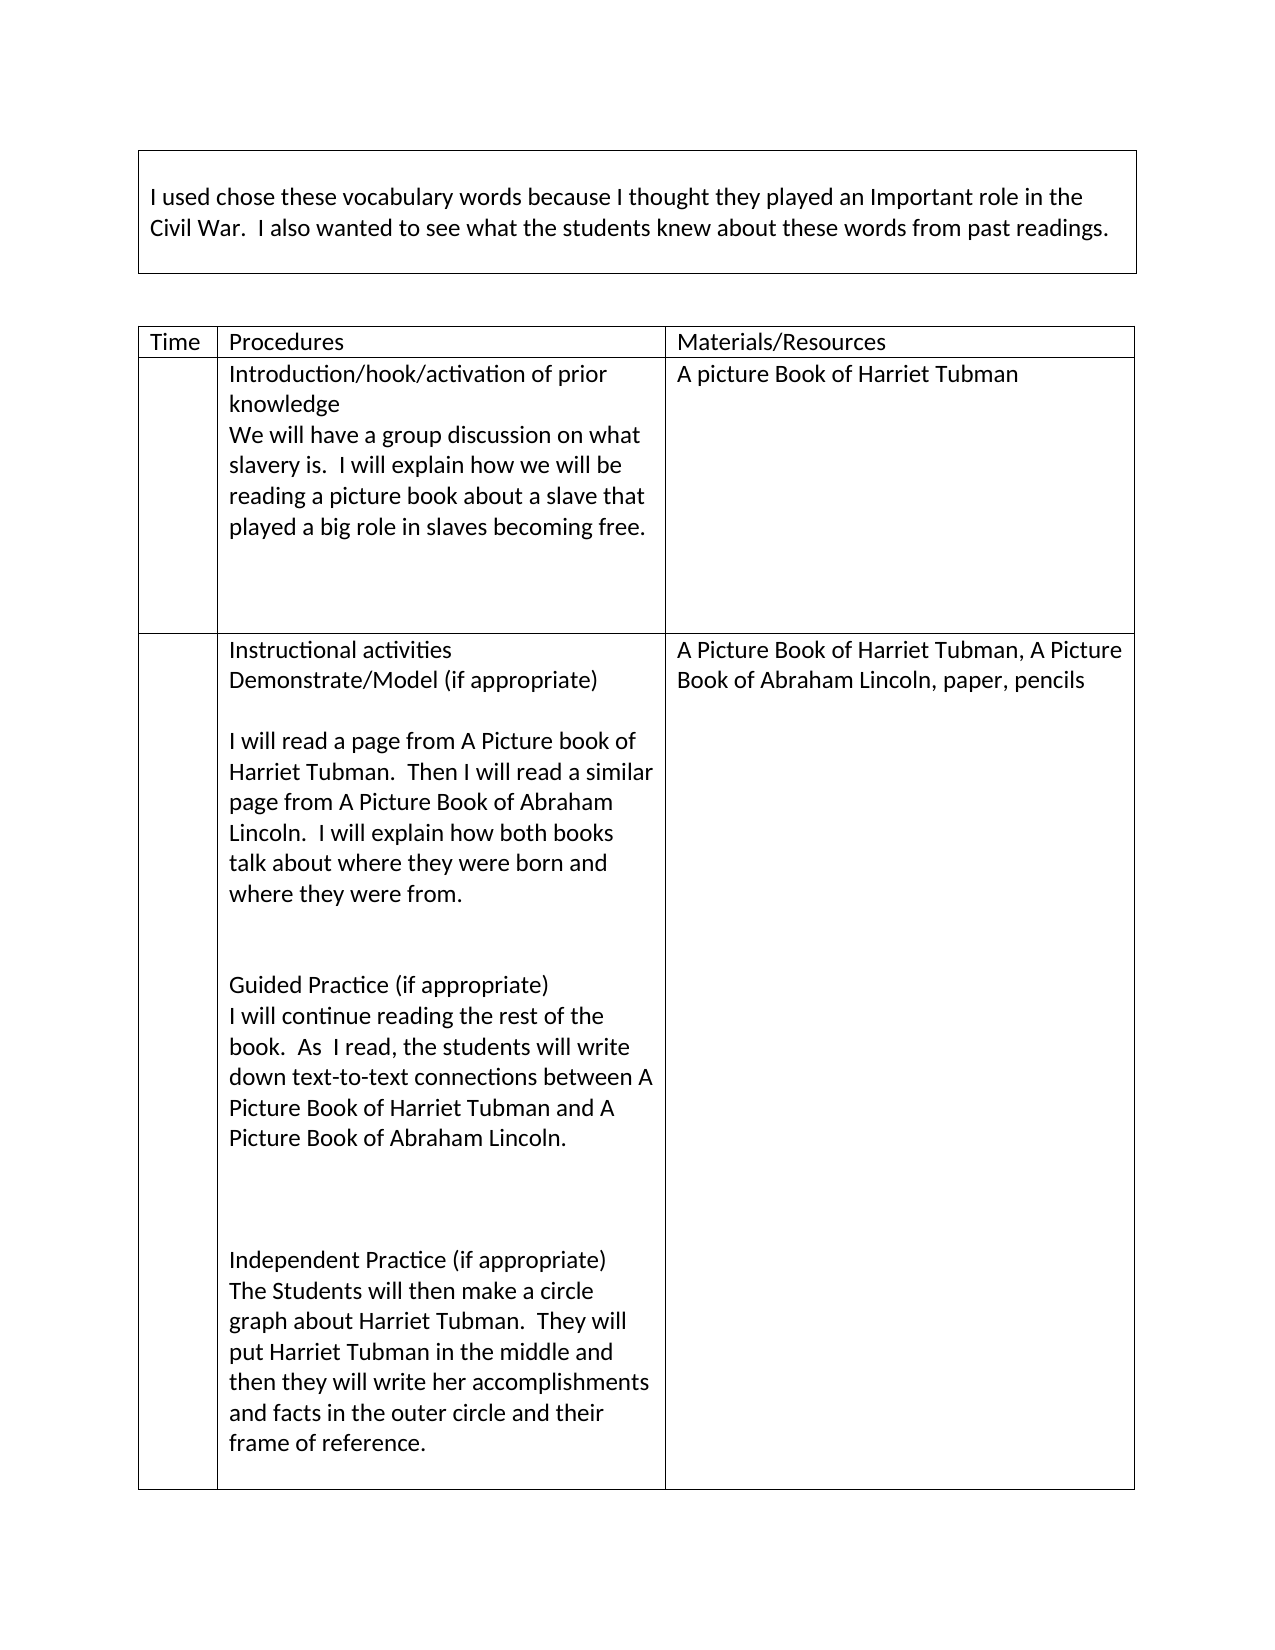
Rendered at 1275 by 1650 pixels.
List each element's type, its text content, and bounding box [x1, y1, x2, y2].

table_cell [139, 358, 217, 633]
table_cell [218, 634, 665, 1488]
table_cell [666, 634, 1134, 1488]
table_cell [139, 634, 217, 1488]
table_header Time [139, 327, 217, 357]
table_header Procedures [218, 327, 665, 357]
table_cell Introduction/hook/activation of prior knowledge We will have a group discussion on what slavery is. I will explain how we will be reading a picture book about a slave that played a big role in slaves becoming free. [218, 358, 665, 633]
table_cell A picture Book of Harriet Tubman [666, 358, 1134, 633]
table_header Materials/Resources [666, 327, 1134, 357]
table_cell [139, 151, 1136, 273]
